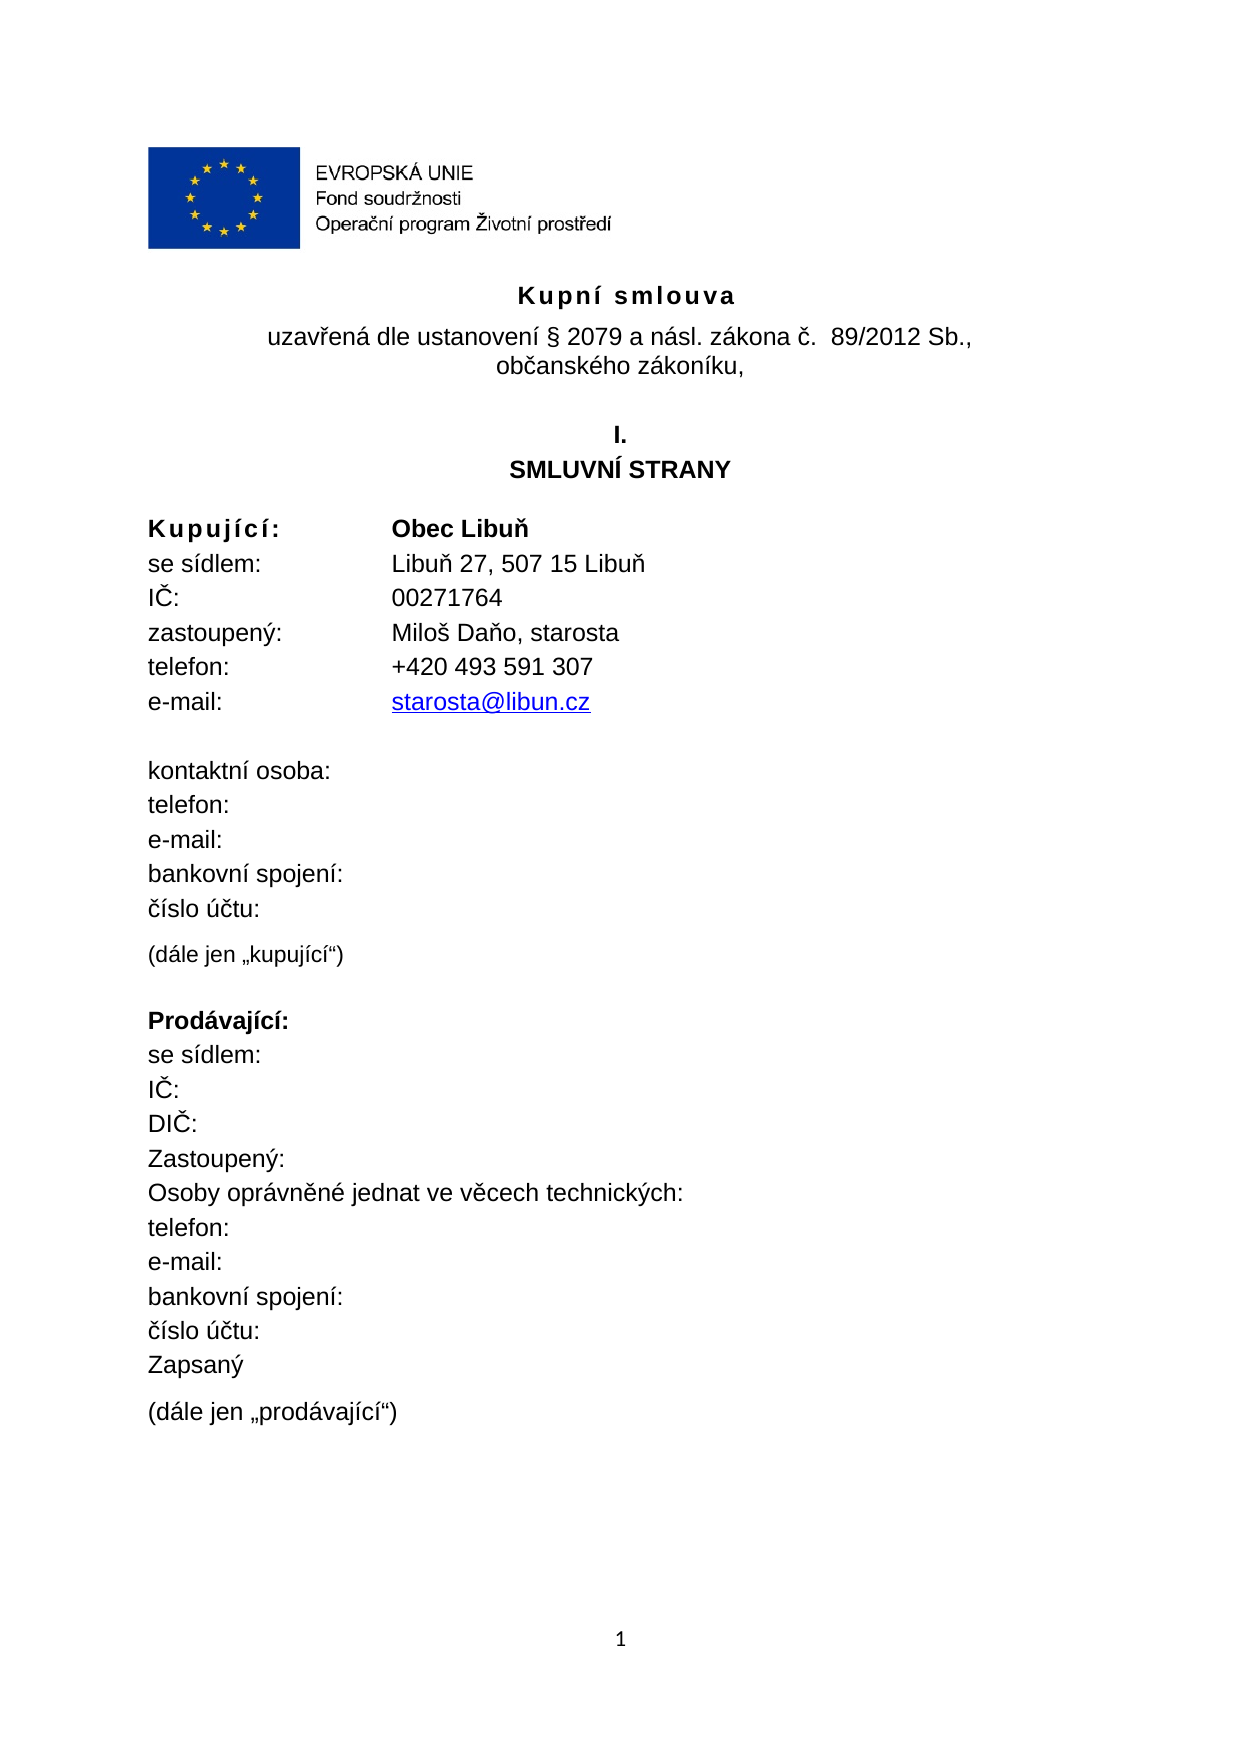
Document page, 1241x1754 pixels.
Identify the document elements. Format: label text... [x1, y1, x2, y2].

text Kupní smlouva [148, 281, 1104, 310]
text bankovní spojení: [148, 859, 1093, 888]
text telefon: +420 493 591 307 [148, 652, 1093, 681]
text DIČ: [148, 1109, 1093, 1138]
text se sídlem: Libuň 27, 507 15 Libuň [148, 549, 1093, 577]
text Kupující: Obec Libuň [148, 514, 1093, 543]
text se sídlem: [148, 1040, 1093, 1069]
text SMLUVNÍ STRANY [148, 455, 1093, 483]
text I. [148, 420, 1093, 449]
text kontaktní osoba: [148, 756, 1093, 784]
text (dále jen „prodávající“) [148, 1397, 1093, 1426]
text e-mail: [148, 824, 1093, 853]
text Zastoupený: [148, 1143, 1093, 1172]
text IČ: [148, 1074, 1093, 1103]
text Prodávající: [148, 1006, 1093, 1034]
text IČ: 00271764 [148, 583, 1093, 612]
text uzavřená dle ustanovení § 2079 a násl. zákona č. 89/2012 Sb., [148, 322, 1093, 351]
text číslo účtu: [148, 893, 1093, 922]
picture [147, 147, 623, 253]
text e-mail: [148, 1247, 1093, 1276]
text telefon: [148, 1212, 1093, 1241]
text (dále jen „kupující“) [148, 941, 1093, 967]
text Zapsaný [148, 1350, 1093, 1379]
text číslo účtu: [148, 1316, 1093, 1345]
text bankovní spojení: [148, 1281, 1093, 1310]
text telefon: [148, 790, 1093, 819]
text e-mail: starosta@libun.cz [148, 687, 1093, 715]
text Osoby oprávněné jednat ve věcech technických: [148, 1178, 1093, 1207]
text občanského zákoníku, [148, 351, 1093, 380]
text zastoupený: Miloš Daňo, starosta [148, 618, 1093, 646]
